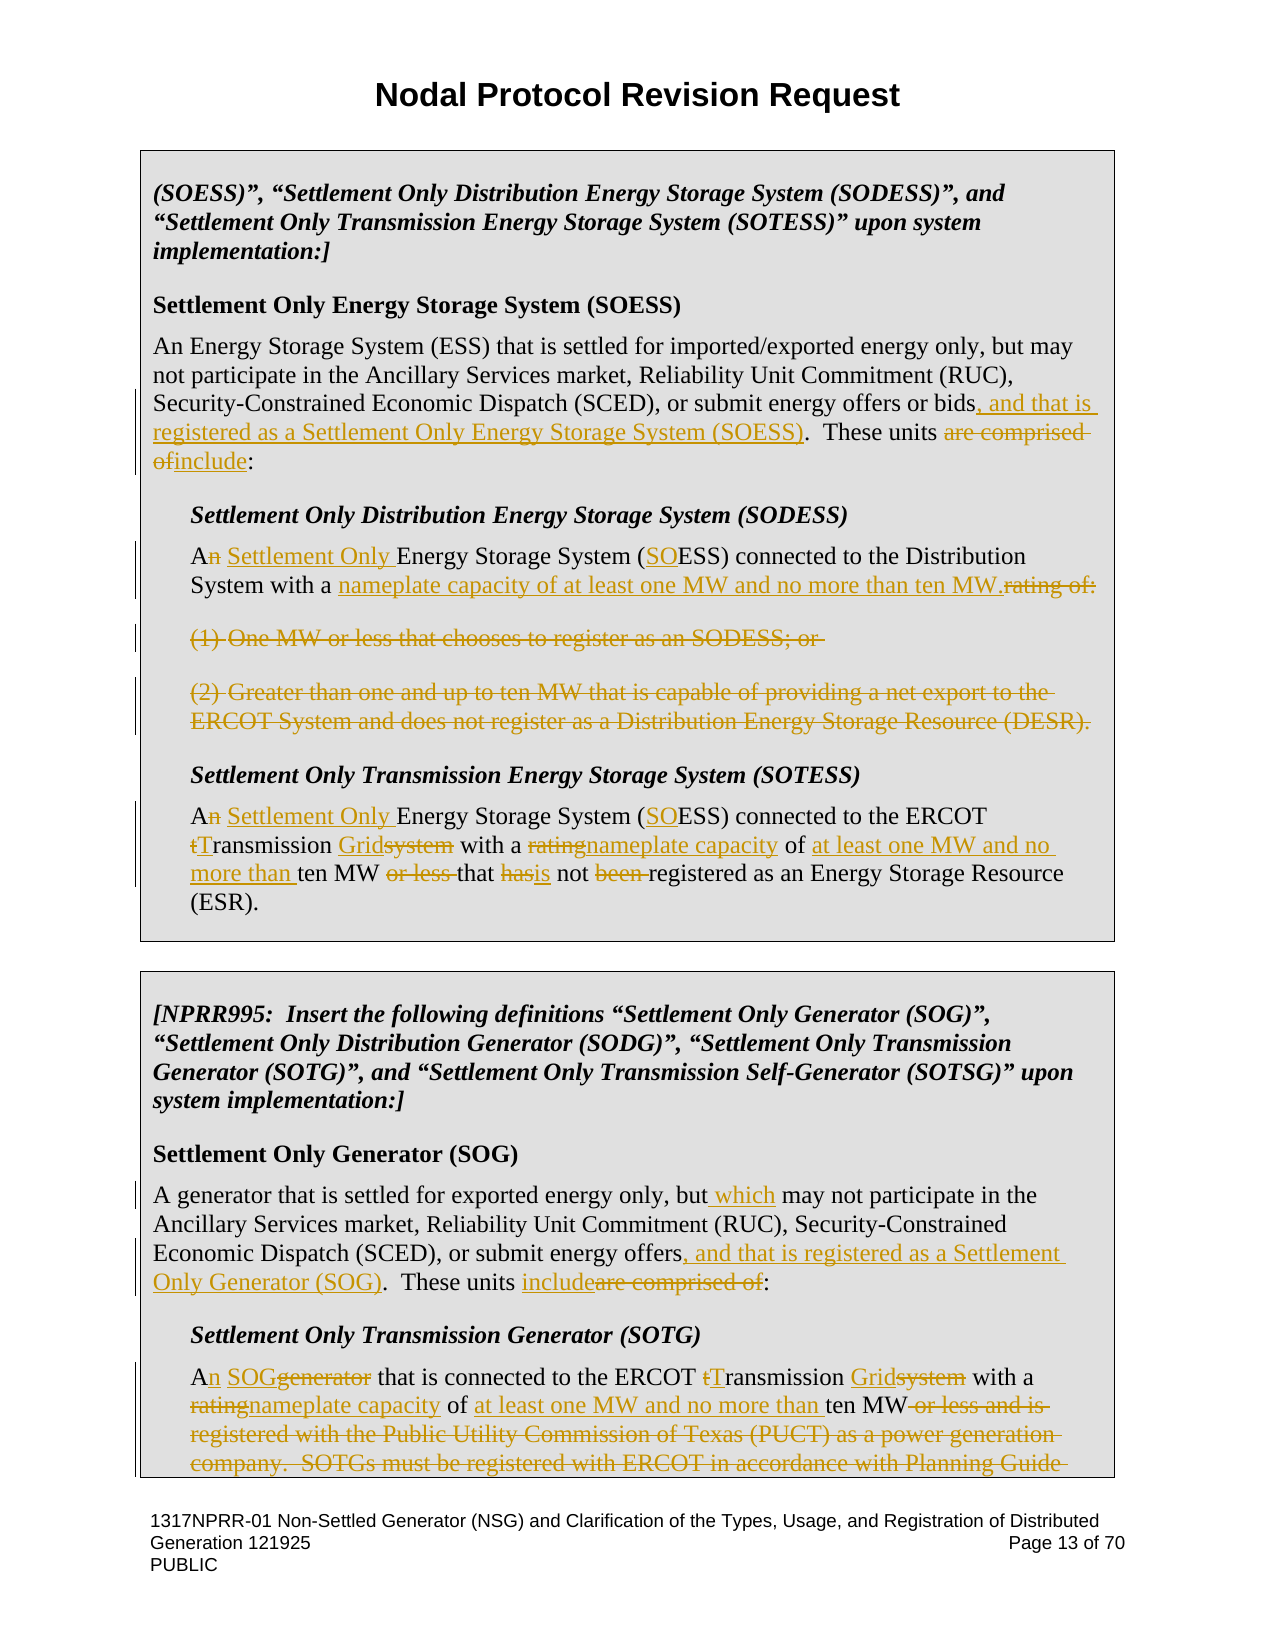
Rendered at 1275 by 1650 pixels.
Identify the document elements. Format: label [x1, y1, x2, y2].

table_header [141, 972, 1114, 1477]
table_header [141, 151, 1114, 941]
